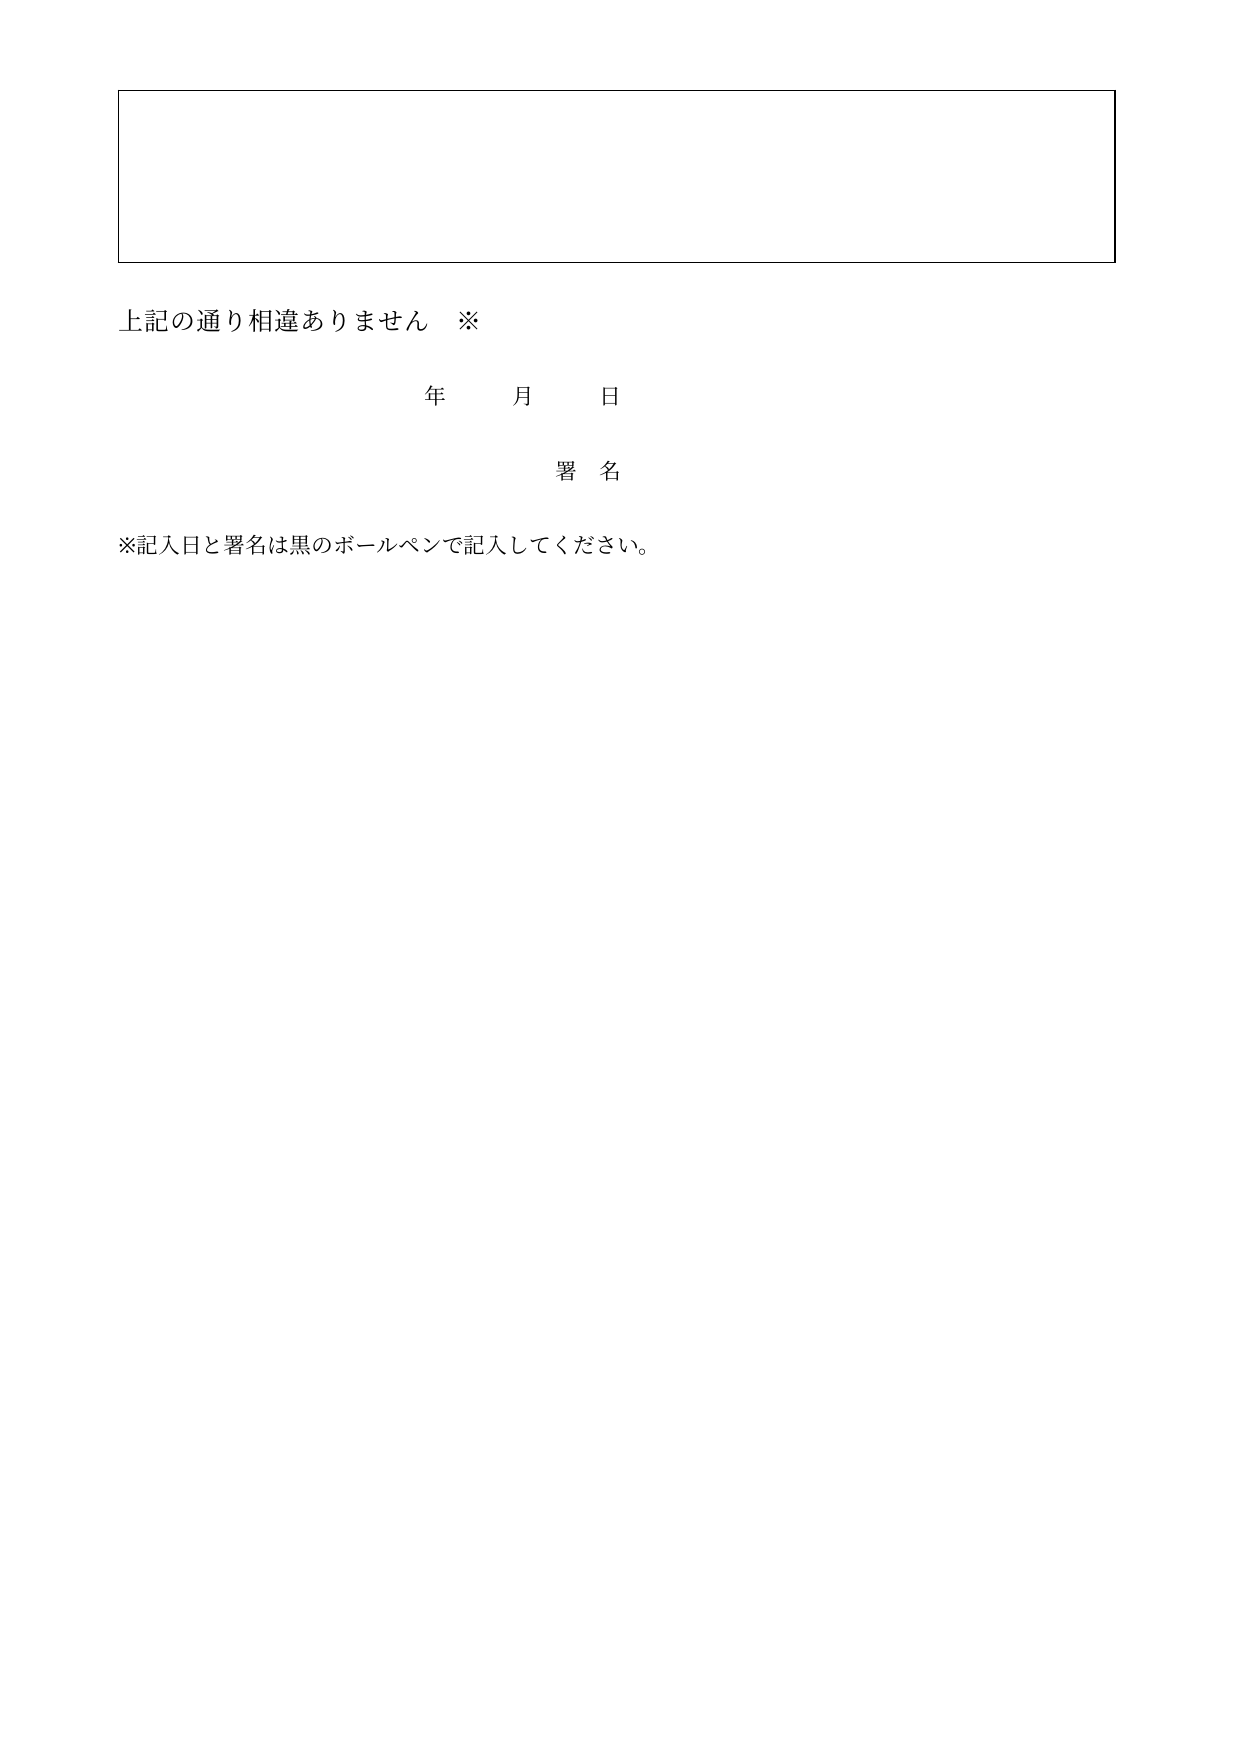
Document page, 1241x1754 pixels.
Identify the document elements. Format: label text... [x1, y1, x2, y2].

text 署 名 [118, 451, 1122, 488]
text ※記入日と署名は黒のボールペンで記入してください。 [118, 526, 1122, 563]
text 年 月 日 [118, 376, 1122, 413]
table_cell [119, 91, 1114, 262]
text 上記の通り相違ありません ※ [118, 301, 1122, 338]
